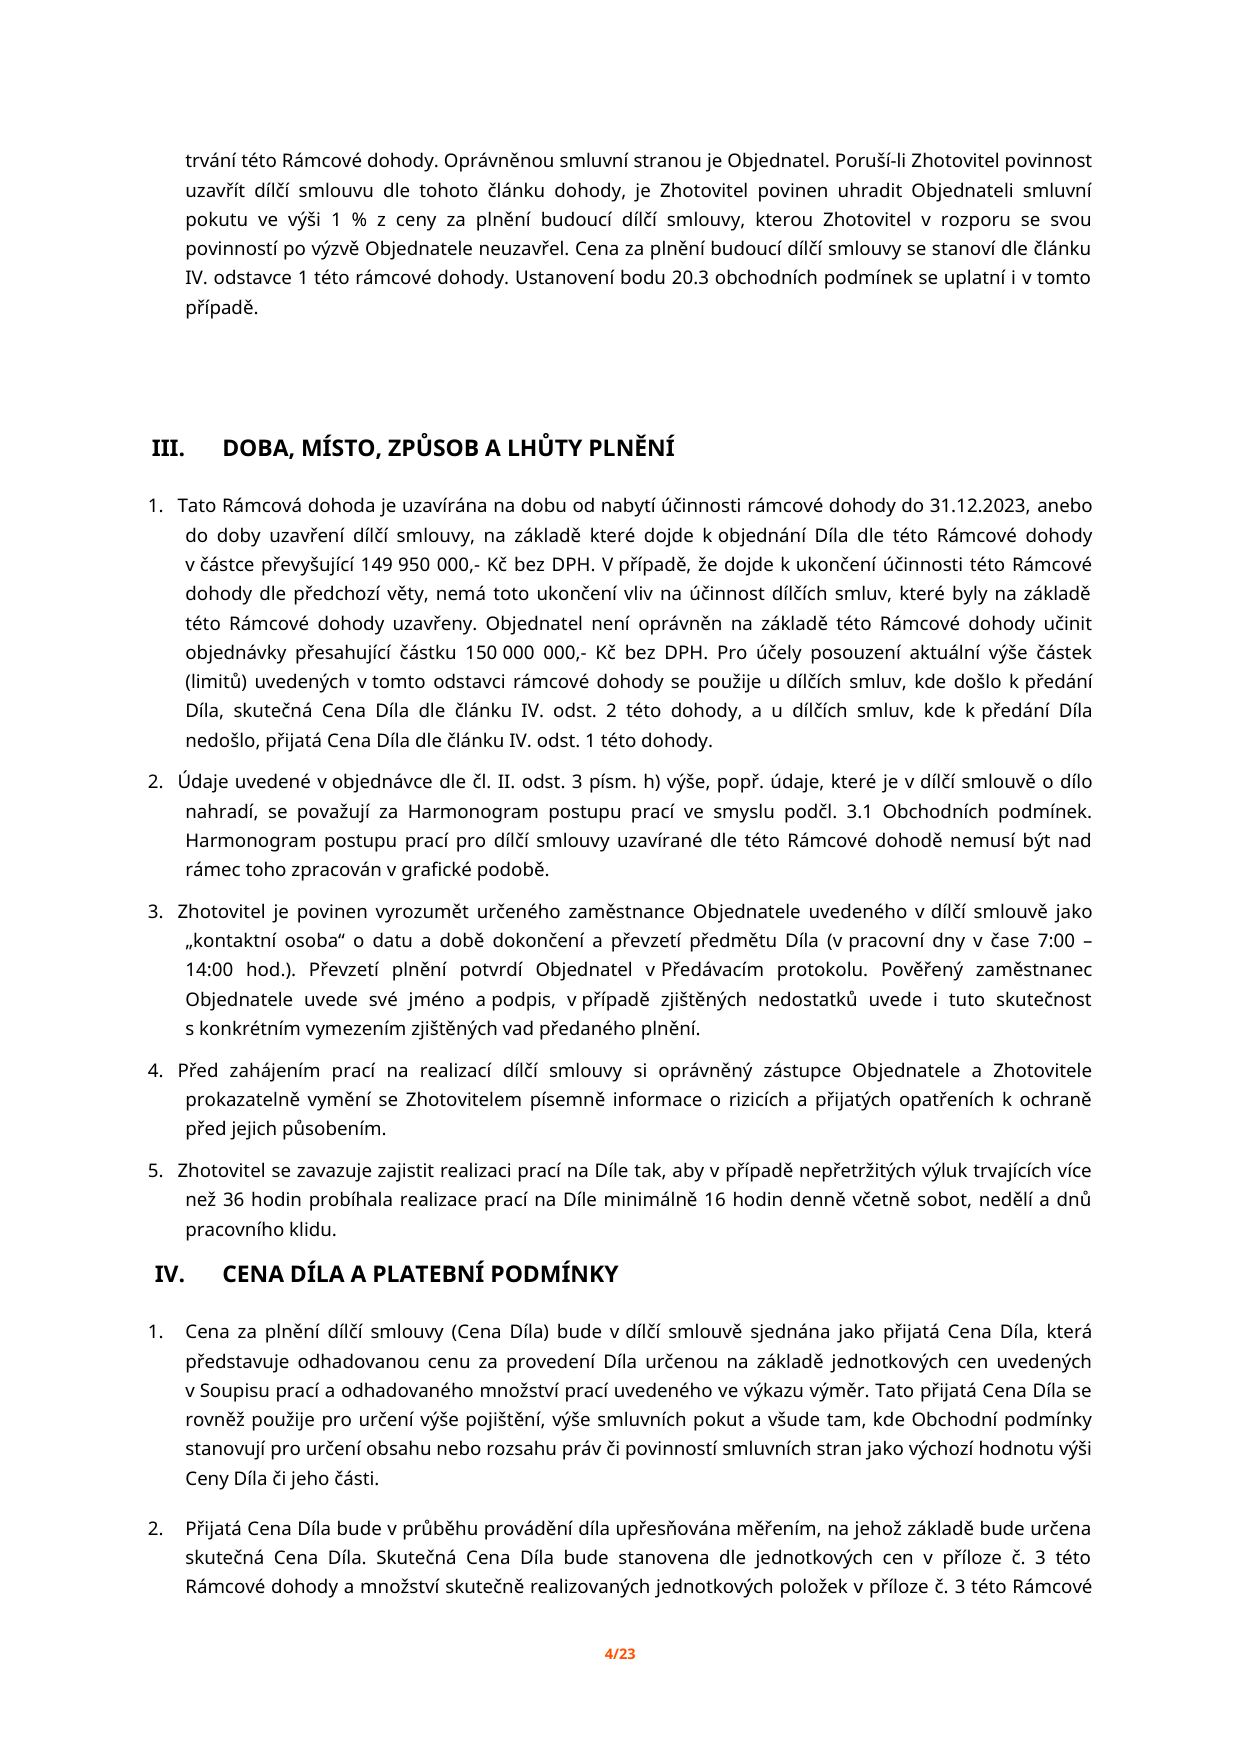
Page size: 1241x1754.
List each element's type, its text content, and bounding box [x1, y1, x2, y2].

text Zhotovitel je povinen vyrozumět určeného zaměstnance Objednatele uvedeného v dílčí smlouvě jako „kontaktní osoba“ o datu a době dokončení a převzetí předmětu Díla (v pracovní dny v čase 7:00 – 14:00 hod.). Převzetí plnění potvrdí Objednatel v Předávacím protokolu. Pověřený zaměstnanec Objednatele uvede své jméno a podpis, v případě zjištěných nedostatků uvede i tuto skutečnost s konkrétním vymezením zjištěných vad předaného plnění. [148, 898, 1093, 1041]
text Zhotovitel se zavazuje zajistit realizaci prací na Díle tak, aby v případě nepřetržitých výluk trvajících více než 36 hodin probíhala realizace prací na Díle minimálně 16 hodin denně včetně sobot, nedělí a dnů pracovního klidu. [148, 1157, 1093, 1241]
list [148, 148, 1093, 319]
list DOBA, MÍSTO, ZPŮSOB A LHŮTY PLNĚNÍ [185, 432, 1093, 463]
text Před zahájením prací na realizací dílčí smlouvy si oprávněný zástupce Objednatele a Zhotovitele prokazatelně vymění se Zhotovitelem písemně informace o rizicích a přijatých opatřeních k ochraně před jejich působením. [148, 1057, 1093, 1141]
text Údaje uvedené v objednávce dle čl. II. odst. 3 písm. h) výše, popř. údaje, které je v dílčí smlouvě o dílo nahradí, se považují za Harmonogram postupu prací ve smyslu podčl. 3.1 Obchodních podmínek. Harmonogram postupu prací pro dílčí smlouvy uzavírané dle této Rámcové dohodě nemusí být nad rámec toho zpracován v grafické podobě. [148, 769, 1093, 882]
list Tato Rámcová dohoda je uzavírána na dobu od nabytí účinnosti rámcové dohody do 31.12.2023, anebo do doby uzavření dílčí smlouvy, na základě které dojde k objednání Díla dle této Rámcové dohody v částce převyšující 149 950 000,- Kč bez DPH. V případě, že dojde k ukončení účinnosti této Rámcové dohody dle předchozí věty, nemá toto ukončení vliv na účinnost dílčích smluv, které byly na základě této Rámcové dohody uzavřeny. Objednatel není oprávněn na základě této Rámcové dohody učinit objednávky přesahující částku 150 000 000,- Kč bez DPH. Pro účely posouzení aktuální výše částek (limitů) uvedených v tomto odstavci rámcové dohody se použije u dílčích smluv, kde došlo k předání Díla, skutečná Cena Díla dle článku IV. odst. 2 této dohody, a u dílčích smluv, kde k předání Díla nedošlo, přijatá Cena Díla dle článku IV. odst. 1 této dohody. [148, 493, 1093, 752]
list CENA DÍLA A PLATEBNÍ PODMÍNKY [185, 1258, 1093, 1289]
list Cena za plnění dílčí smlouvy (Cena Díla) bude v dílčí smlouvě sjednána jako přijatá Cena Díla, která představuje odhadovanou cenu za provedení Díla určenou na základě jednotkových cen uvedených v Soupisu prací a odhadovaného množství prací uvedeného ve výkazu výměr. Tato přijatá Cena Díla se rovněž použije pro určení výše pojištění, výše smluvních pokut a všude tam, kde Obchodní podmínky stanovují pro určení obsahu nebo rozsahu práv či povinností smluvních stran jako výchozí hodnotu výši Ceny Díla či jeho části. [148, 1319, 1093, 1491]
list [148, 1515, 1093, 1599]
